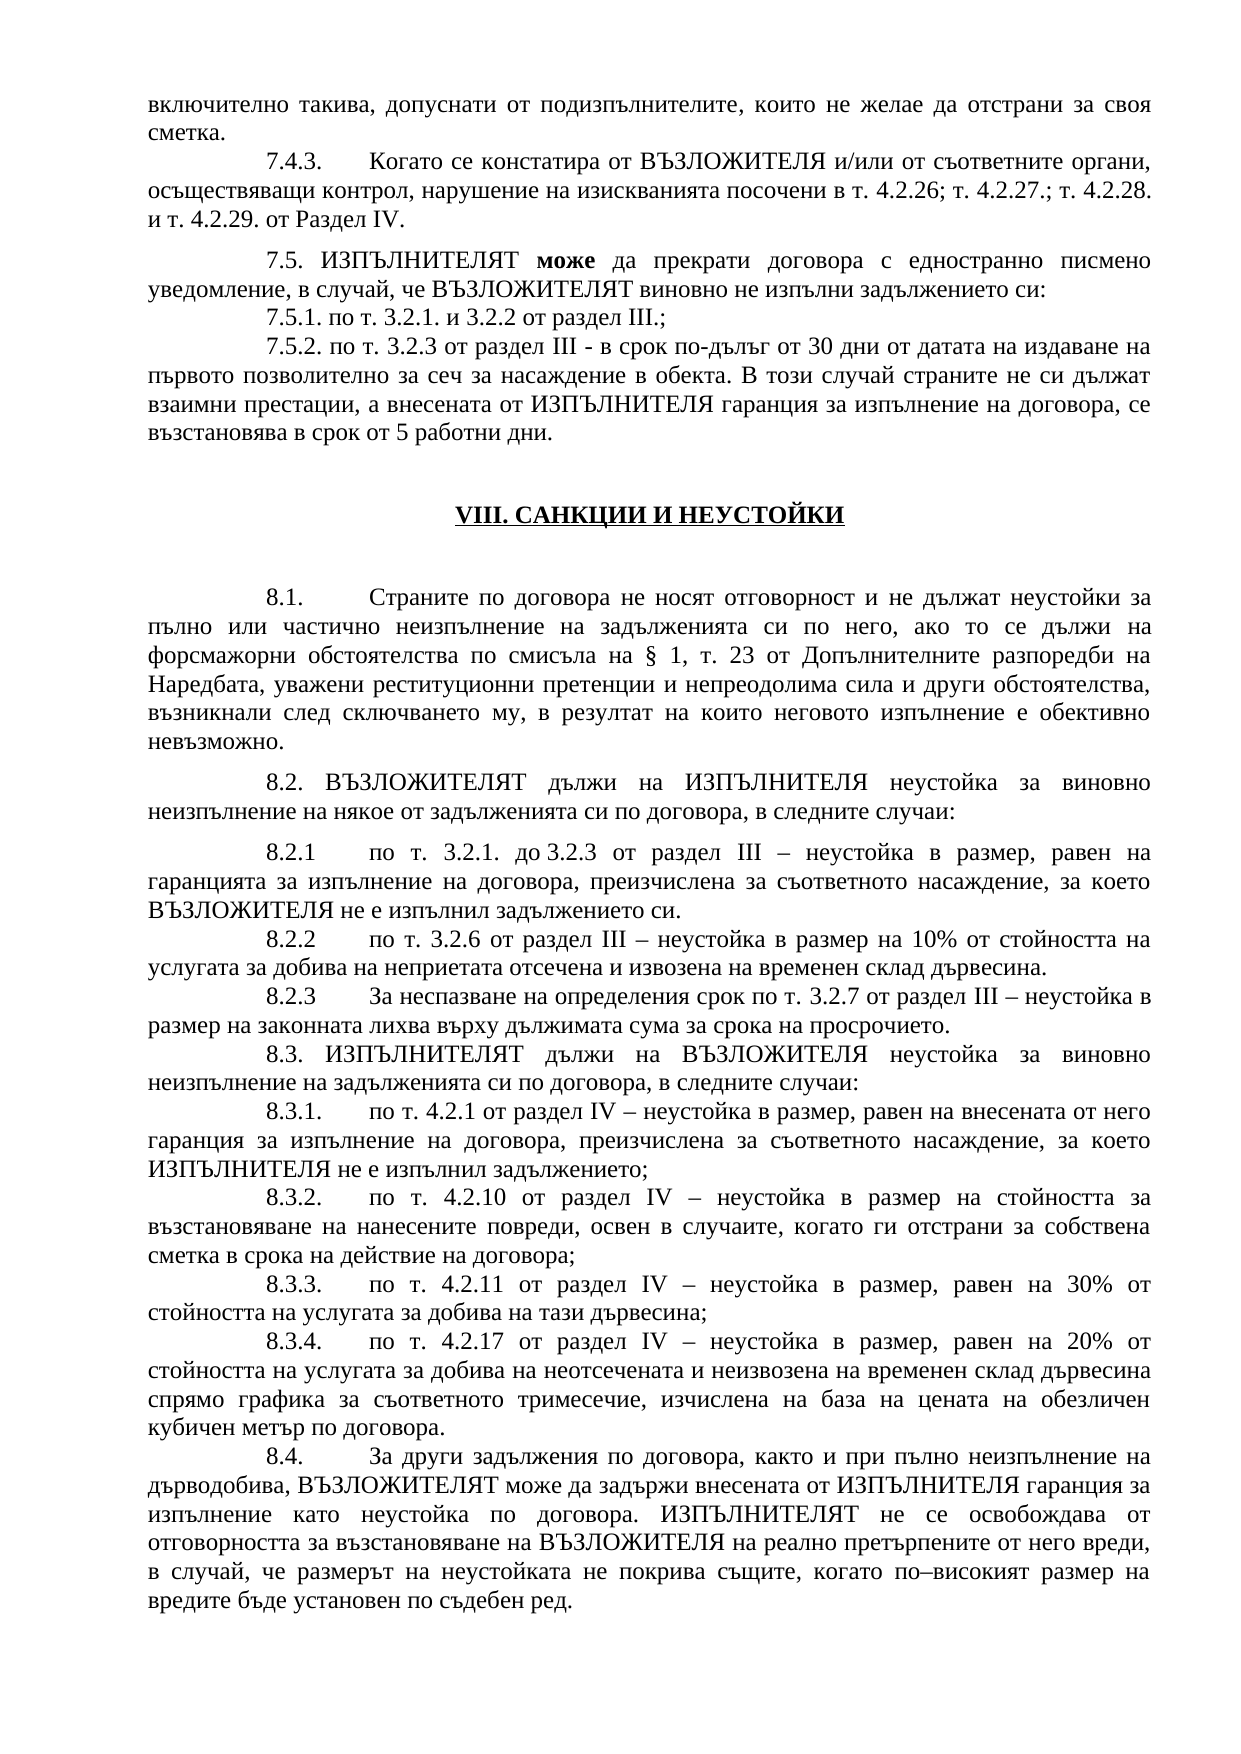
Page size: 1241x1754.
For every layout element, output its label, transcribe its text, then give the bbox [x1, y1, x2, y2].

list За неспазване на определения срок по т. 3.2.7 от раздел IІІ – неустойка в размер на законната лихва върху дължимата сума за срока на просрочието. [148, 981, 1152, 1039]
text VIII. САНКЦИИ И НЕУСТОЙКИ [148, 500, 1152, 529]
text 7.5.1. по т. 3.2.1. и 3.2.2 от раздел IІІ.; [148, 302, 1152, 331]
text 7.5. ИЗПЪЛНИТЕЛЯТ може да прекрати договора с едностранно писмено уведомление, в случай, че ВЪЗЛОЖИТЕЛЯТ виновно не изпълни задължението си: [148, 245, 1152, 302]
list по т. 3.2.6 от раздел IІІ – неустойка в размер на 10% от стойността на услугата за добива на неприетата отсечена и извозена на временен склад дървесина. [148, 924, 1152, 981]
text 8.3. ИЗПЪЛНИТЕЛЯТ дължи на ВЪЗЛОЖИТЕЛЯ неустойка за виновно неизпълнение на задълженията си по договора, в следните случаи: [148, 1039, 1152, 1096]
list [148, 89, 1152, 146]
list по т. 4.2.10 от раздел ІV – неустойка в размер на стойността за възстановяване на нанесените повреди, освен в случаите, когато ги отстрани за собствена сметка в срока на действие на договора; [148, 1182, 1152, 1269]
list по т. 4.2.17 от раздел ІV – неустойка в размер, равен на 20% от стойността на услугата за добива на неотсечената и неизвозена на временен склад дървесина спрямо графика за съответното тримесечие, изчислена на база на цената на обезличен кубичен метър по договора. [148, 1326, 1152, 1441]
list по т. 4.2.1 от раздел ІV – неустойка в размер, равен на внесената от него гаранция за изпълнение на договора, преизчислена за съответното насаждение, за което ИЗПЪЛНИТЕЛЯ не е изпълнил задължението; [148, 1096, 1152, 1182]
list Когато се констатира от ВЪЗЛОЖИТЕЛЯ и/или от съответните органи, осъществяващи контрол, нарушение на изискванията посочени в т. 4.2.26; т. 4.2.27.; т. 4.2.28. и т. 4.2.29. от Раздел IV. [148, 146, 1152, 232]
list по т. 4.2.11 от раздел ІV – неустойка в размер, равен на 30% от стойността на услугата за добива на тази дървесина; [148, 1269, 1152, 1326]
text 8.2. ВЪЗЛОЖИТЕЛЯТ дължи на ИЗПЪЛНИТЕЛЯ неустойка за виновно неизпълнение на някое от задълженията си по договора, в следните случаи: [148, 767, 1152, 825]
list по т. 3.2.1. до 3.2.3 от раздел IІІ – неустойка в размер, равен на гаранцията за изпълнение на договора, преизчислена за съответното насаждение, за което ВЪЗЛОЖИТЕЛЯ не е изпълнил задължението си. [148, 837, 1152, 924]
list Страните по договора не носят отговорност и не дължат неустойки за пълно или частично неизпълнение на задълженията си по него, ако то се дължи на форсмажорни обстоятелства по смисъла на § 1, т. 23 от Допълнителните разпоредби на Наредбата, уважени реституционни претенции и непреодолима сила и други обстоятелства, възникнали след сключването му, в резултат на които неговото изпълнение е обективно невъзможно. [148, 582, 1152, 755]
text 7.5.2. по т. 3.2.3 от раздел IІІ - в срок по-дълъг от 30 дни от датата на издаване на първото позволително за сеч за насаждение в обекта. В този случай страните не си дължат взаимни престации, а внесената от ИЗПЪЛНИТЕЛЯ гаранция за изпълнение на договора, се възстановява в срок от 5 работни дни. [148, 331, 1152, 446]
list За други задължения по договора, както и при пълно неизпълнение на дърводобива, ВЪЗЛОЖИТЕЛЯТ може да задържи внесената от ИЗПЪЛНИТЕЛЯ гаранция за изпълнение като неустойка по договора. ИЗПЪЛНИТЕЛЯТ не се освобождава от отговорността за възстановяване на ВЪЗЛОЖИТЕЛЯ на реално претърпените от него вреди, в случай, че размерът на неустойката не покрива същите, когато по–високият размер на вредите бъде установен по съдебен ред. [148, 1441, 1152, 1614]
